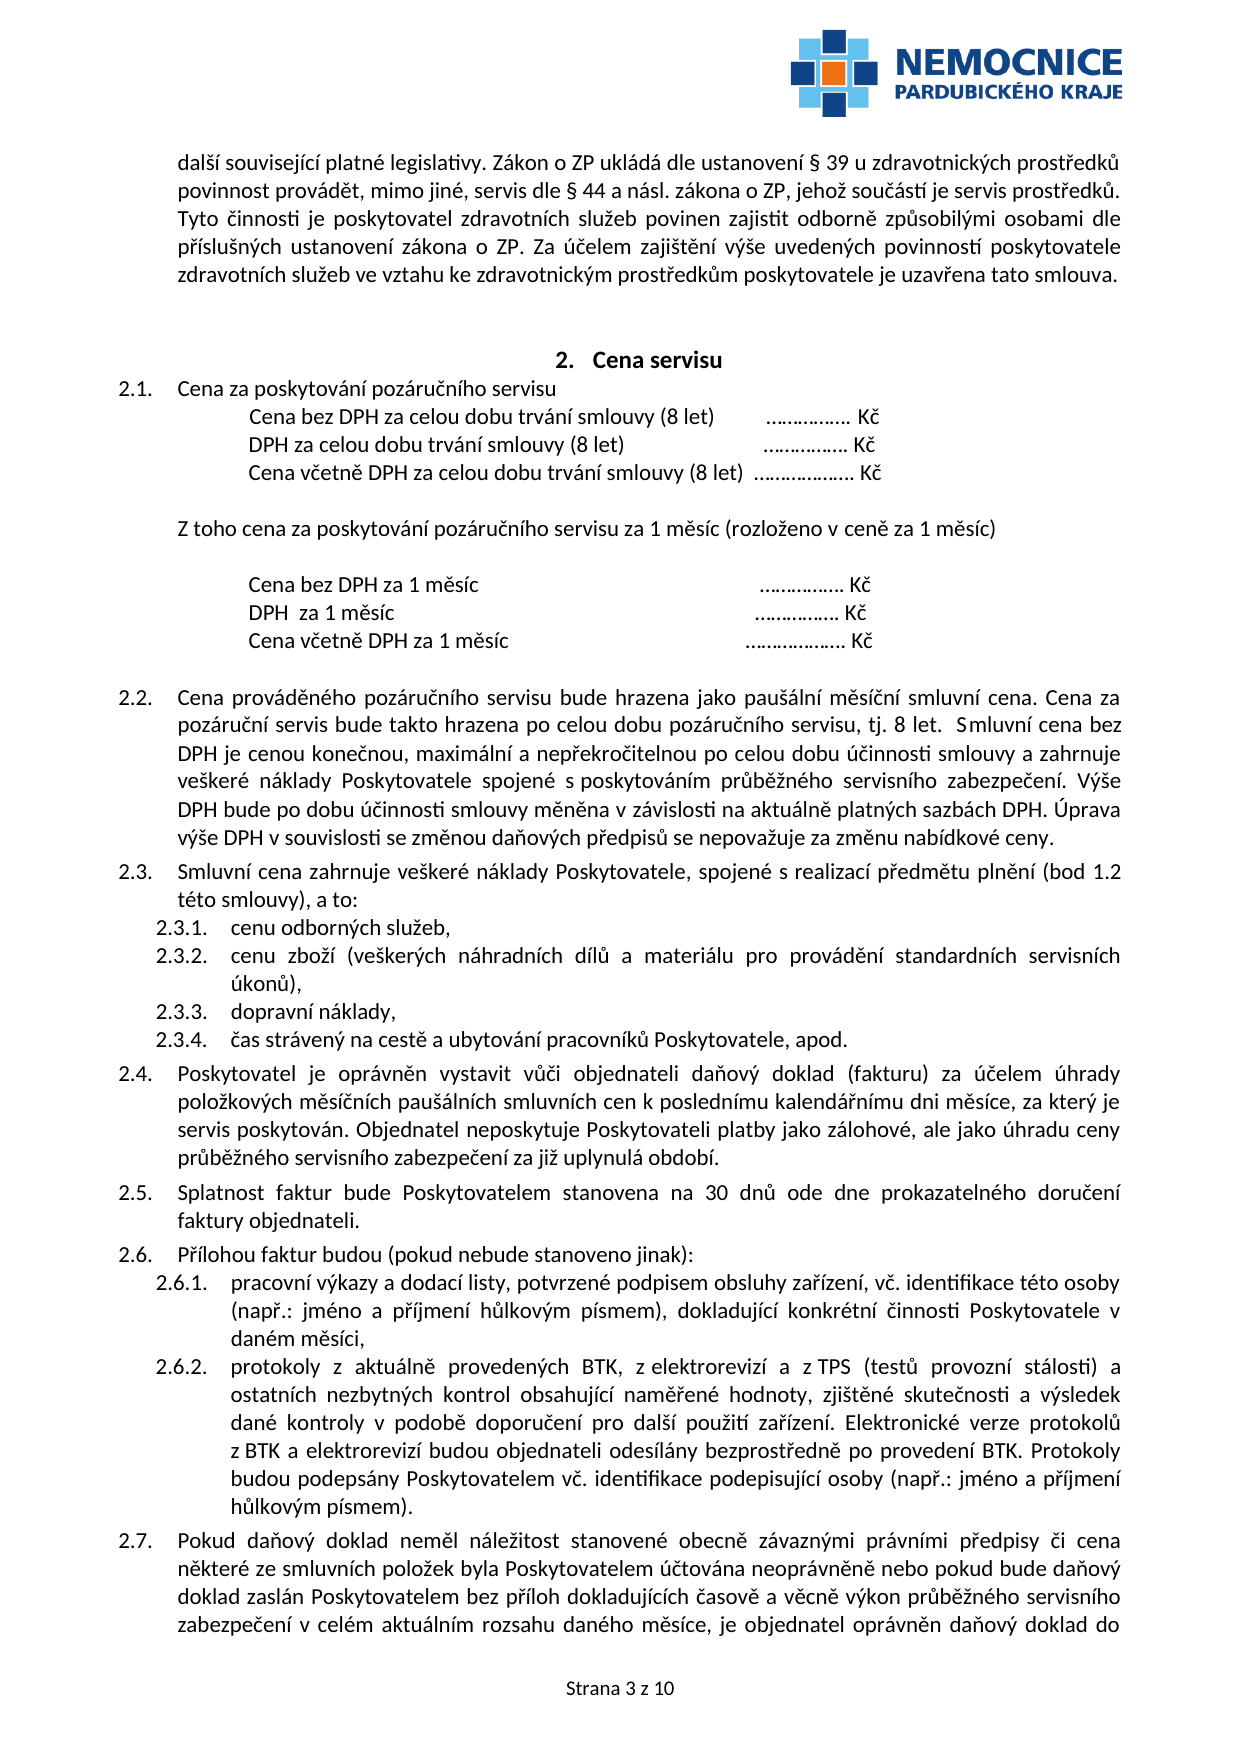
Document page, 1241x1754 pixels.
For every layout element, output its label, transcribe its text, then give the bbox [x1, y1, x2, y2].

list Cena servisu [156, 344, 1122, 374]
list Cena prováděného pozáručního servisu bude hrazena jako paušální měsíční smluvní cena. Cena za pozáruční servis bude takto hrazena po celou dobu pozáručního servisu, tj. 8 let. Smluvní cena bez DPH je cenou konečnou, maximální a nepřekročitelnou po celou dobu účinnosti smlouvy a zahrnuje veškeré náklady Poskytovatele spojené s poskytováním průběžného servisního zabezpečení. Výše DPH bude po dobu účinnosti smlouvy měněna v závislosti na aktuálně platných sazbách DPH. Úprava výše DPH v souvislosti se změnou daňových předpisů se nepovažuje za změnu nabídkové ceny. [118, 683, 1122, 851]
list protokoly z aktuálně provedených BTK, z elektrorevizí a z TPS (testů provozní stálosti) a ostatních nezbytných kontrol obsahující naměřené hodnoty, zjištěné skutečnosti a výsledek dané kontroly v podobě doporučení pro další použití zařízení. Elektronické verze protokolů z BTK a elektrorevizí budou objednateli odesílány bezprostředně po provedení BTK. Protokoly budou podepsány Poskytovatelem vč. identifikace podepisující osoby (např.: jméno a příjmení hůlkovým písmem). [155, 1352, 1122, 1520]
text Cena včetně DPH za 1 měsíc ………………. Kč [177, 627, 1122, 654]
list cenu zboží (veškerých náhradních dílů a materiálu pro provádění standardních servisních úkonů), [156, 941, 1122, 997]
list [118, 1526, 1122, 1638]
list dopravní náklady, [156, 997, 1122, 1025]
text Cena bez DPH za celou dobu trvání smlouvy (8 let) ……………. Kč [177, 402, 1122, 430]
text DPH za 1 měsíc ……………. Kč [177, 598, 1122, 627]
text Cena včetně DPH za celou dobu trvání smlouvy (8 let) ………………. Kč [177, 458, 1122, 486]
list Cena za poskytování pozáručního servisu [118, 374, 1122, 402]
list čas strávený na cestě a ubytování pracovníků Poskytovatele, apod. [155, 1025, 1122, 1053]
list Přílohou faktur budou (pokud nebude stanoveno jinak): [118, 1240, 1122, 1268]
text Cena bez DPH za 1 měsíc ……………. Kč [177, 571, 1122, 598]
text DPH za celou dobu trvání smlouvy (8 let) ……………. Kč [177, 430, 1122, 458]
list Poskytovatel je oprávněn vystavit vůči objednateli daňový doklad (fakturu) za účelem úhrady položkových měsíčních paušálních smluvních cen k poslednímu kalendářnímu dni měsíce, za který je servis poskytován. Objednatel neposkytuje Poskytovateli platby jako zálohové, ale jako úhradu ceny průběžného servisního zabezpečení za již uplynulá období. [118, 1059, 1122, 1171]
text Z toho cena za poskytování pozáručního servisu za 1 měsíc (rozloženo v ceně za 1 měsíc) [177, 514, 1122, 542]
list Smluvní cena zahrnuje veškeré náklady Poskytovatele, spojené s realizací předmětu plnění (bod 1.2 této smlouvy), a to: [118, 857, 1122, 913]
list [118, 148, 1122, 288]
list pracovní výkazy a dodací listy, potvrzené podpisem obsluhy zařízení, vč. identifikace této osoby (např.: jméno a příjmení hůlkovým písmem), dokladující konkrétní činnosti Poskytovatele v daném měsíci, [156, 1268, 1122, 1352]
list Splatnost faktur bude Poskytovatelem stanovena na 30 dnů ode dne prokazatelného doručení faktury objednateli. [118, 1178, 1122, 1234]
list cenu odborných služeb, [156, 913, 1122, 941]
picture [789, 28, 1123, 118]
